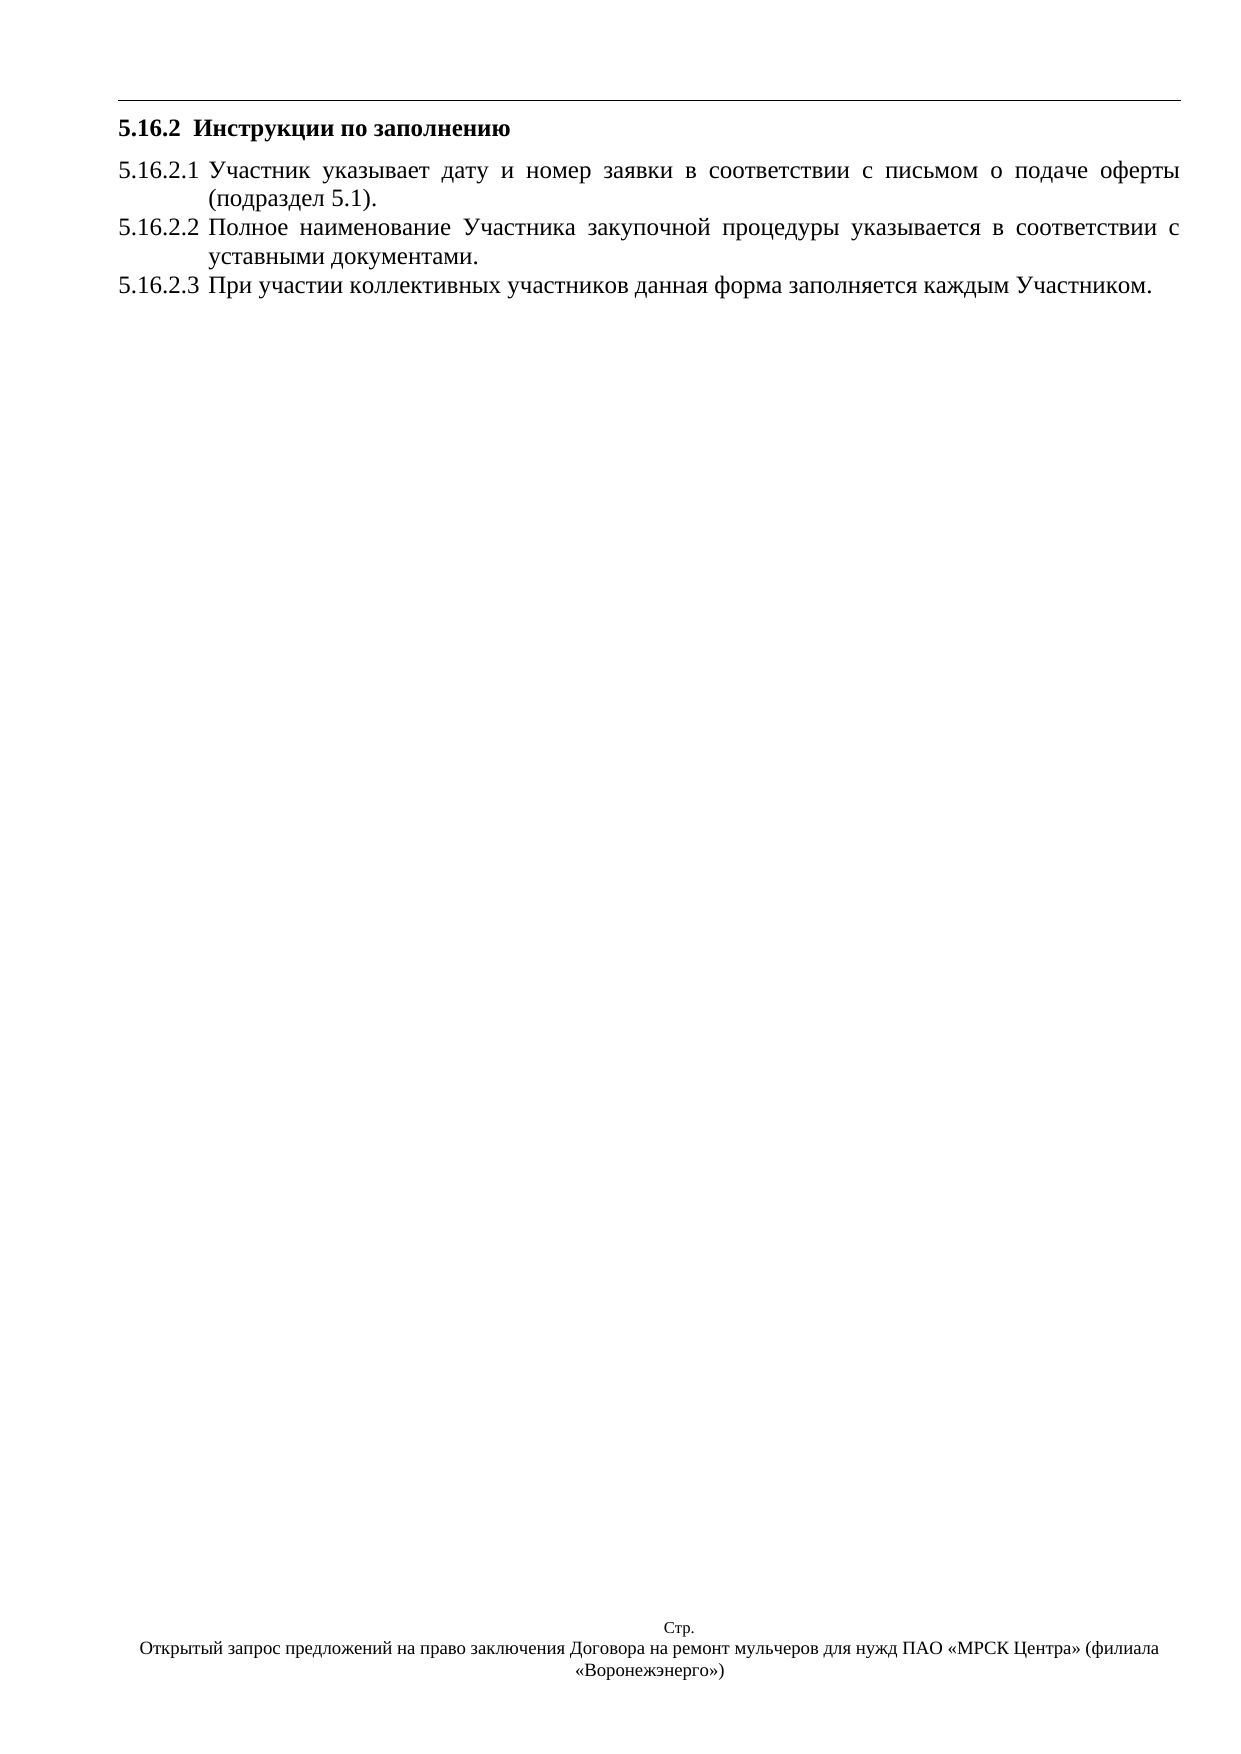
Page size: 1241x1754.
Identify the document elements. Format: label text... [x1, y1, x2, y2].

list Полное наименование Участника закупочной процедуры указывается в соответствии с уставными документами. [118, 212, 1181, 270]
list Участник указывает дату и номер заявки в соответствии с письмом о подаче оферты (подраздел 5.1). [118, 155, 1181, 212]
subtitle Инструкции по заполнению [118, 113, 1181, 142]
list При участии коллективных участников данная форма заполняется каждым Участником. [118, 270, 1181, 298]
